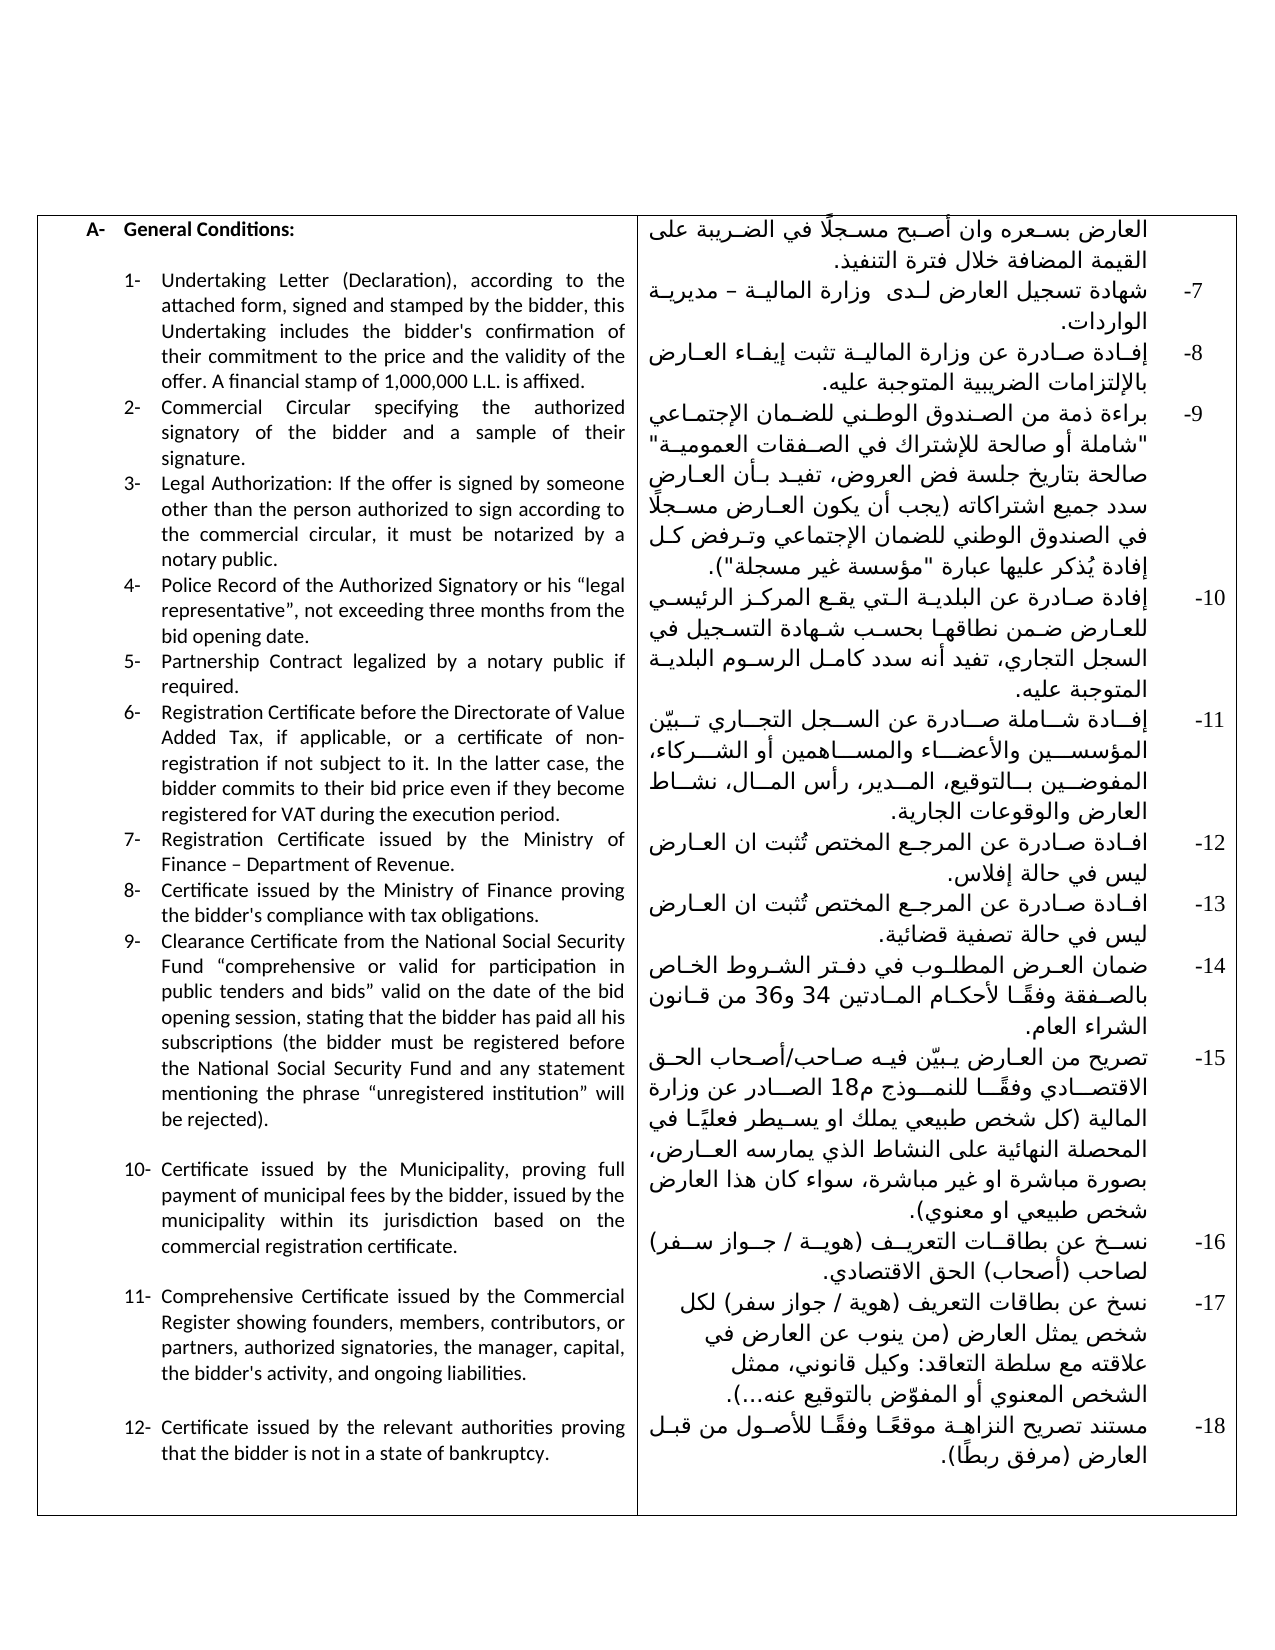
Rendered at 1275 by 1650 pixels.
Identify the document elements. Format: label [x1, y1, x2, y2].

table_cell [638, 216, 1236, 1515]
table_cell [38, 216, 637, 1515]
